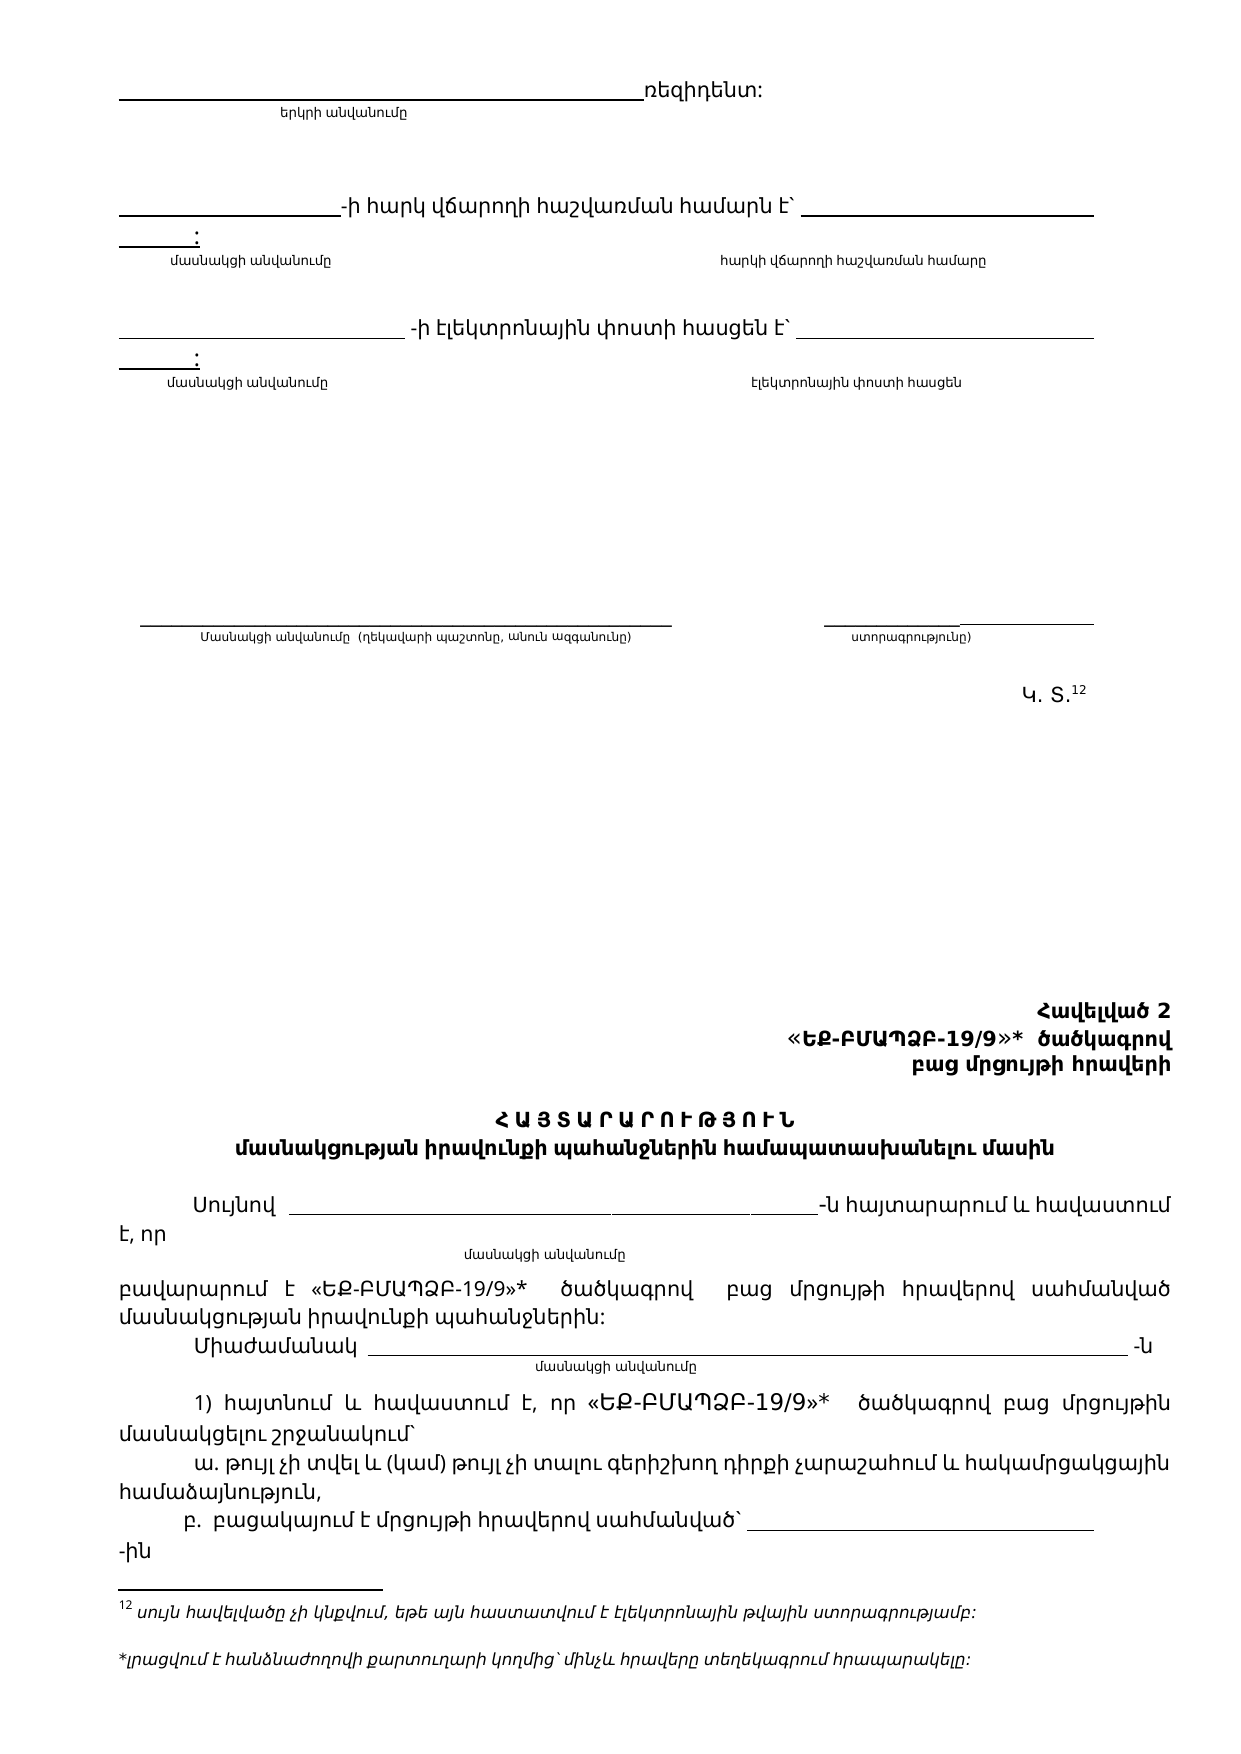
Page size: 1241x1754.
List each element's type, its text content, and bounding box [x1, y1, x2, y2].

text մասնակցի անվանումը [118, 1247, 1171, 1274]
text մասնակցության իրավունքի պահանջներին համապատասխանելու մասին [118, 1133, 1171, 1162]
text ___________________________________________________ _____________ Մասնակցի անվանումը (ղեկավարի պաշտոնը, անուն ազգանունը) ստորագրությունը) [118, 603, 1171, 655]
text մասնակցի անվանումը [118, 1359, 1171, 1386]
text Կ. Տ. [118, 683, 1171, 708]
text -ի հարկ վճարողի հաշվառման համարն է` : [118, 191, 1171, 251]
text ռեզիդենտ: [118, 75, 1171, 103]
text մասնակցի անվանումը էլեկտրոնային փոստի հասցեն [118, 373, 1171, 404]
text 1) հայտնում և հավաստում է, որ «ԵՔ-ԲՄԱՊՁԲ-19/9»* ծածկագրով բաց մրցույթին մասնակցելու շրջանակում` [118, 1386, 1171, 1448]
text բաց մրցույթի հրավերի [118, 1052, 1171, 1077]
text «ԵՔ-ԲՄԱՊՁԲ-19/9»* ծածկագրով [118, 1023, 1171, 1052]
text Միաժամանակ -ն [118, 1331, 1171, 1359]
text երկրի անվանումը [118, 103, 1171, 135]
text բավարարում է «ԵՔ-ԲՄԱՊՁԲ-19/9»* ծածկագրով բաց մրցույթի հրավերով սահմանված մասնակցության իրավունքի պահանջներին: [118, 1274, 1171, 1331]
text բ. բացակայում է մրցույթի հրավերով սահմանված` -ին [118, 1505, 1171, 1565]
text -ի էլեկտրոնային փոստի հասցեն է` : [118, 313, 1171, 373]
text Հ Ա Յ Տ Ա Ր Ա Ր Ո Ւ Թ Յ Ո Ւ Ն [118, 1105, 1171, 1133]
text ա. թույլ չի տվել և (կամ) թույլ չի տալու գերիշխող դիրքի չարաշահում և հակամրցակցային համաձայնություն, [118, 1448, 1171, 1505]
text Հավելված 2 [118, 999, 1171, 1023]
text մասնակցի անվանումը հարկի վճարողի հաշվառման համարը [118, 251, 1171, 282]
text Սույնով -ն հայտարարում և հավաստում է, որ [118, 1190, 1171, 1247]
